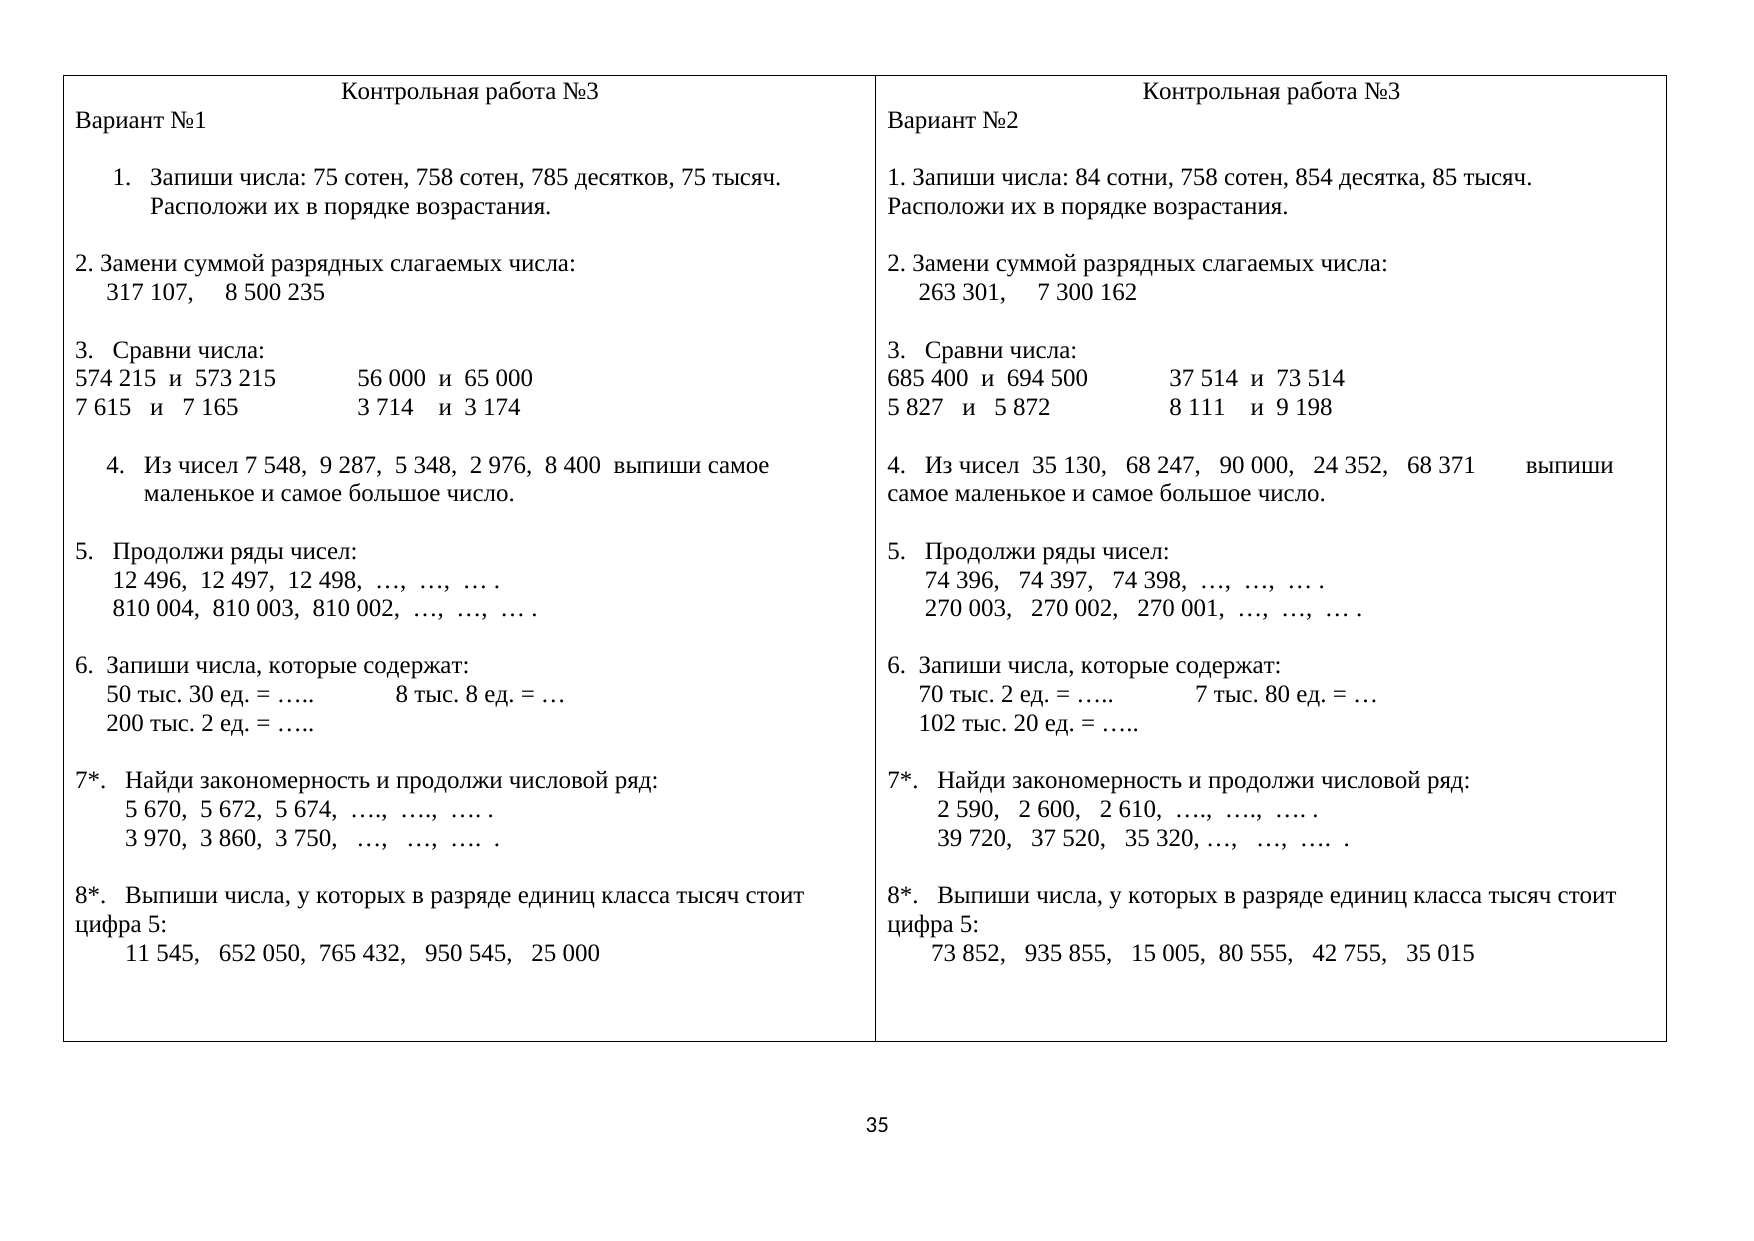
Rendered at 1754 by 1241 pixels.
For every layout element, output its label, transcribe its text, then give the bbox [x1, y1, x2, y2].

table_cell Контрольная работа №3 Вариант №1 Запиши числа: 75 сотен, 758 сотен, 785 десятков, 75 тысяч. Расположи их в порядке возрастания. 2. Замени суммой разрядных слагаемых числа: 317 107, 8 500 235 3. Сравни числа: 574 215 и 573 215 56 000 и 65 000 7 615 и 7 165 3 714 и 3 174 Из чисел 7 548, 9 287, 5 348, 2 976, 8 400 выпиши самое маленькое и самое большое число. 5. Продолжи ряды чисел: 12 496, 12 497, 12 498, …, …, … . 810 004, 810 003, 810 002, …, …, … . 6. Запиши числа, которые содержат: 50 тыс. 30 ед. = ….. 8 тыс. 8 ед. = … 200 тыс. 2 ед. = ….. 7*. Найди закономерность и продолжи числовой ряд: 5 670, 5 672, 5 674, …., …., …. . 3 970, 3 860, 3 750, …, …, …. . 8*. Выпиши числа, у которых в разряде единиц класса тысяч стоит цифра 5: 11 545, 652 050, 765 432, 950 545, 25 000 [64, 76, 875, 1041]
table_cell Контрольная работа №3 Вариант №2 1. Запиши числа: 84 сотни, 758 сотен, 854 десятка, 85 тысяч. Расположи их в порядке возрастания. 2. Замени суммой разрядных слагаемых числа: 263 301, 7 300 162 3. Сравни числа: 685 400 и 694 500 37 514 и 73 514 5 827 и 5 872 8 111 и 9 198 4. Из чисел 35 130, 68 247, 90 000, 24 352, 68 371 выпиши самое маленькое и самое большое число. 5. Продолжи ряды чисел: 74 396, 74 397, 74 398, …, …, … . 270 003, 270 002, 270 001, …, …, … . 6. Запиши числа, которые содержат: 70 тыс. 2 ед. = ….. 7 тыс. 80 ед. = … 102 тыс. 20 ед. = ….. 7*. Найди закономерность и продолжи числовой ряд: 2 590, 2 600, 2 610, …., …., …. . 39 720, 37 520, 35 320, …, …, …. . 8*. Выпиши числа, у которых в разряде единиц класса тысяч стоит цифра 5: 73 852, 935 855, 15 005, 80 555, 42 755, 35 015 [876, 76, 1666, 1041]
